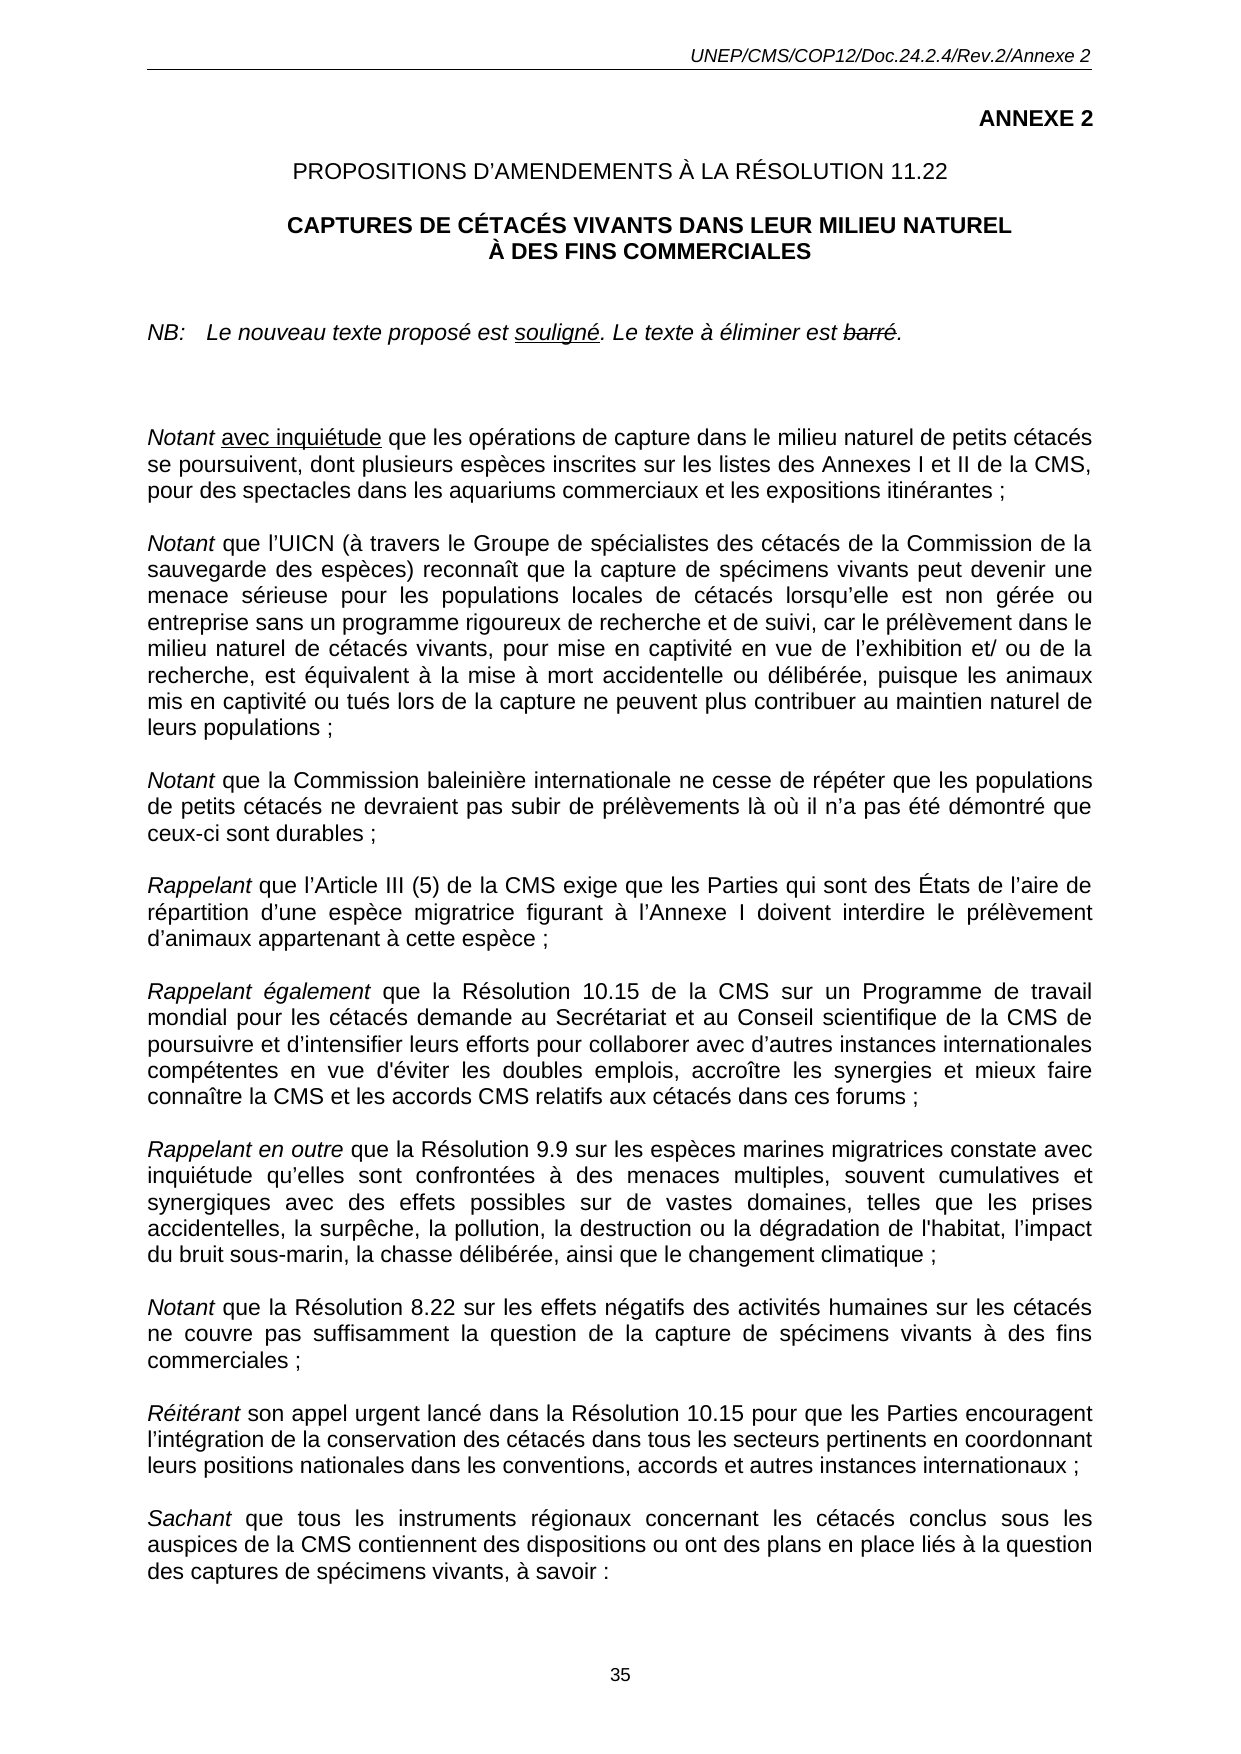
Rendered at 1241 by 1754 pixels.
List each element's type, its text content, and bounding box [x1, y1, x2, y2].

text À des fins commerciales [147, 237, 1093, 265]
text Rappelant en outre que la Résolution 9.9 sur les espèces marines migratrices constate avec inquiétude qu’elles sont confrontées à des menaces multiples, souvent cumulatives et synergiques avec des effets possibles sur de vastes domaines, telles que les prises accidentelles, la surpêche, la pollution, la destruction ou la dégradation de l'habitat, l’impact du bruit sous-marin, la chasse délibérée, ainsi que le changement climatique ; [147, 1136, 1093, 1268]
text NB: Le nouveau texte proposé est souligné. Le texte à éliminer est barré. [147, 319, 1093, 345]
text captures de cÉtacÉs vivants dans leur milieu naturel [147, 212, 1093, 237]
text Notant que l’UICN (à travers le Groupe de spécialistes des cétacés de la Commission de la sauvegarde des espèces) reconnaît que la capture de spécimens vivants peut devenir une menace sérieuse pour les populations locales de cétacés lorsqu’elle est non gérée ou entreprise sans un programme rigoureux de recherche et de suivi, car le prélèvement dans le milieu naturel de cétacés vivants, pour mise en captivité en vue de l’exhibition et/ ou de la recherche, est équivalent à la mise à mort accidentelle ou délibérée, puisque les animaux mis en captivité ou tués lors de la capture ne peuvent plus contribuer au maintien naturel de leurs populations ; [147, 530, 1093, 741]
text Notant que la Résolution 8.22 sur les effets négatifs des activités humaines sur les cétacés ne couvre pas suffisamment la question de la capture de spécimens vivants à des fins commerciales ; [147, 1294, 1093, 1373]
text Réitérant son appel urgent lancé dans la Résolution 10.15 pour que les Parties encouragent l’intégration de la conservation des cétacés dans tous les secteurs pertinents en coordonnant leurs positions nationales dans les conventions, accords et autres instances internationaux ; [147, 1399, 1093, 1478]
text Notant avec inquiétude que les opérations de capture dans le milieu naturel de petits cétacés se poursuivent, dont plusieurs espèces inscrites sur les listes des Annexes I et II de la CMS, pour des spectacles dans les aquariums commerciaux et les expositions itinérantes ; [147, 424, 1093, 503]
text Rappelant que l’Article III (5) de la CMS exige que les Parties qui sont des États de l’aire de répartition d’une espèce migratrice figurant à l’Annexe I doivent interdire le prélèvement d’animaux appartenant à cette espèce ; [147, 872, 1093, 951]
text AnnexE 2 [147, 105, 1093, 131]
text PROPOSITIONS D’AMENDEMENTS À LA RÉSOLUTION 11.22 [147, 158, 1093, 184]
text Notant que la Commission baleinière internationale ne cesse de répéter que les populations de petits cétacés ne devraient pas subir de prélèvements là où il n’a pas été démontré que ceux-ci sont durables ; [147, 767, 1093, 846]
text Rappelant également que la Résolution 10.15 de la CMS sur un Programme de travail mondial pour les cétacés demande au Secrétariat et au Conseil scientifique de la CMS de poursuivre et d’intensifier leurs efforts pour collaborer avec d’autres instances internationales compétentes en vue d'éviter les doubles emplois, accroître les synergies et mieux faire connaître la CMS et les accords CMS relatifs aux cétacés dans ces forums ; [147, 978, 1093, 1109]
text Sachant que tous les instruments régionaux concernant les cétacés conclus sous les auspices de la CMS contiennent des dispositions ou ont des plans en place liés à la question des captures de spécimens vivants, à savoir : [147, 1505, 1093, 1584]
